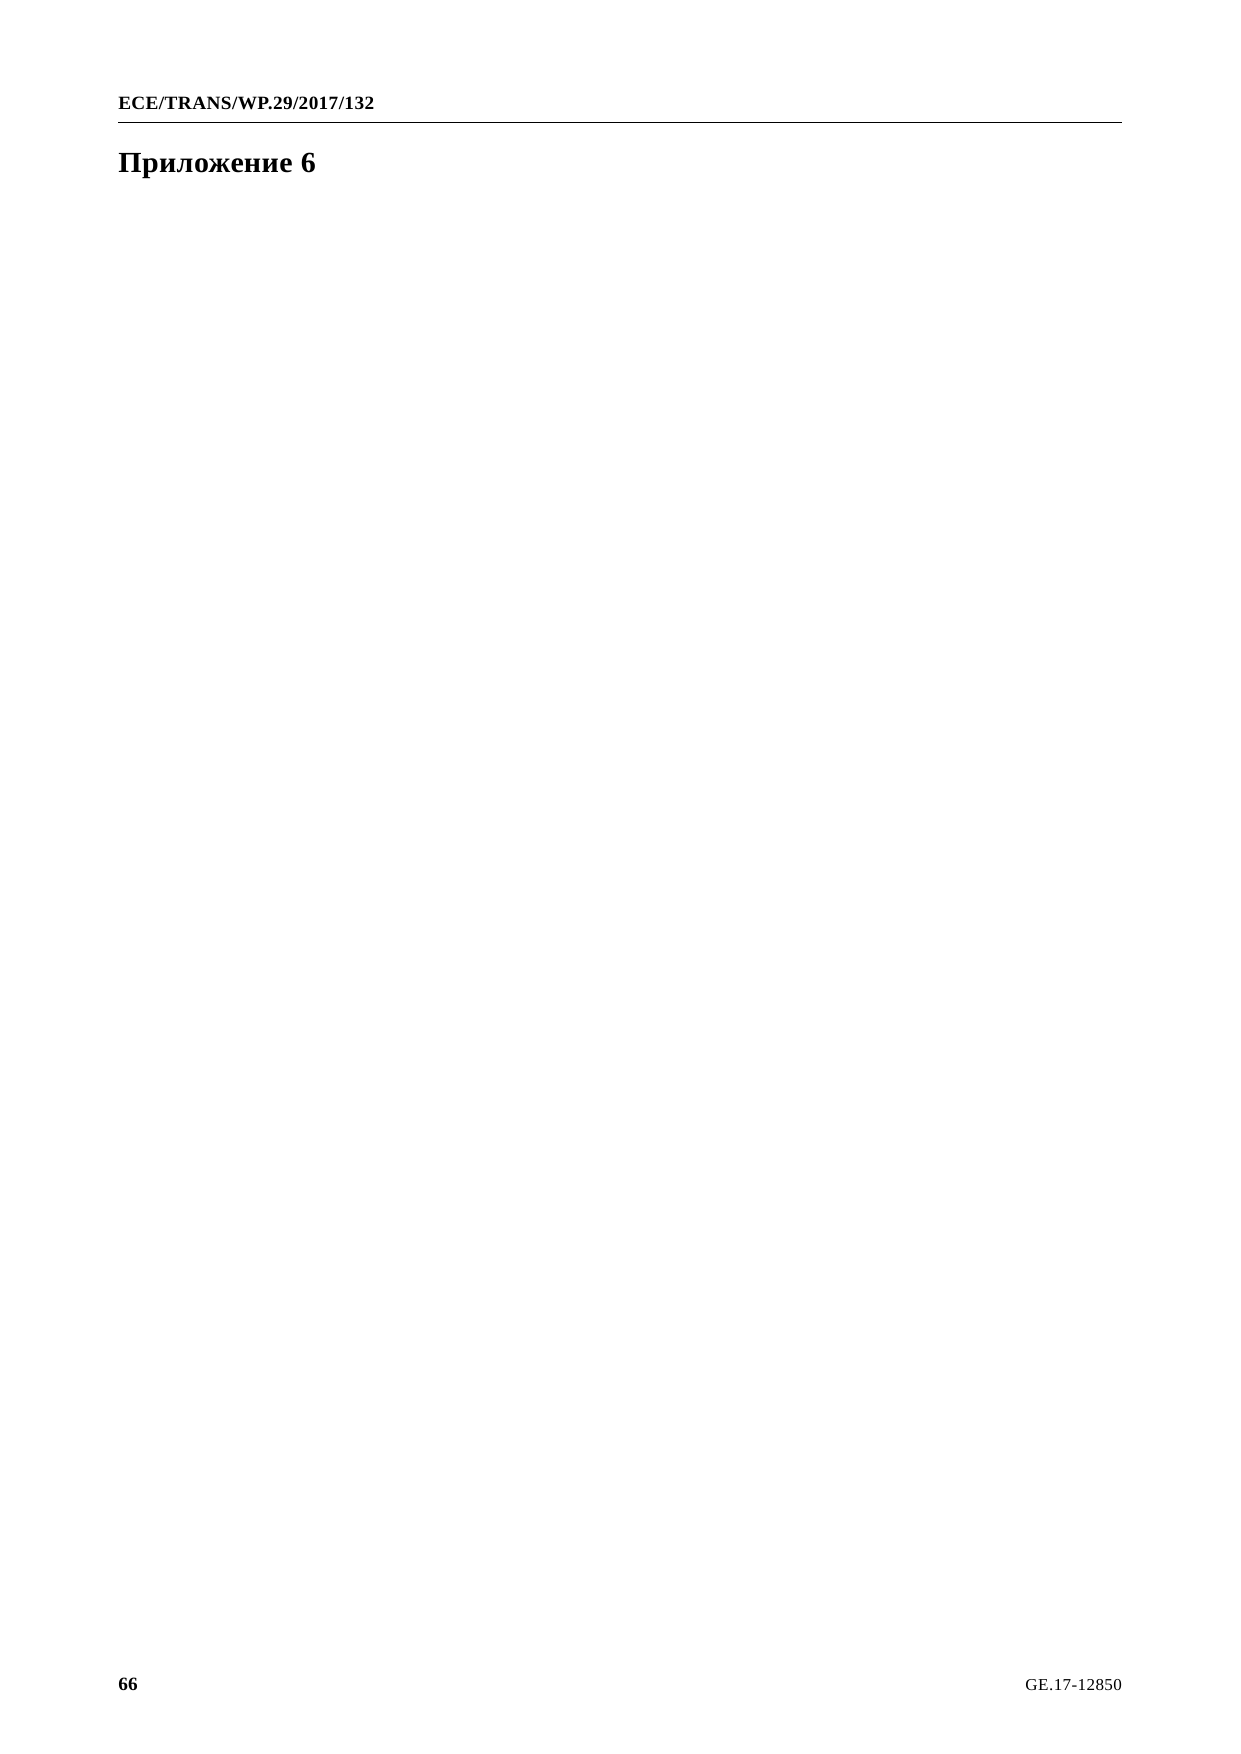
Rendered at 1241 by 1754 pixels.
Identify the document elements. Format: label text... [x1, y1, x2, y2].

text Приложение 6 [118, 148, 1004, 179]
